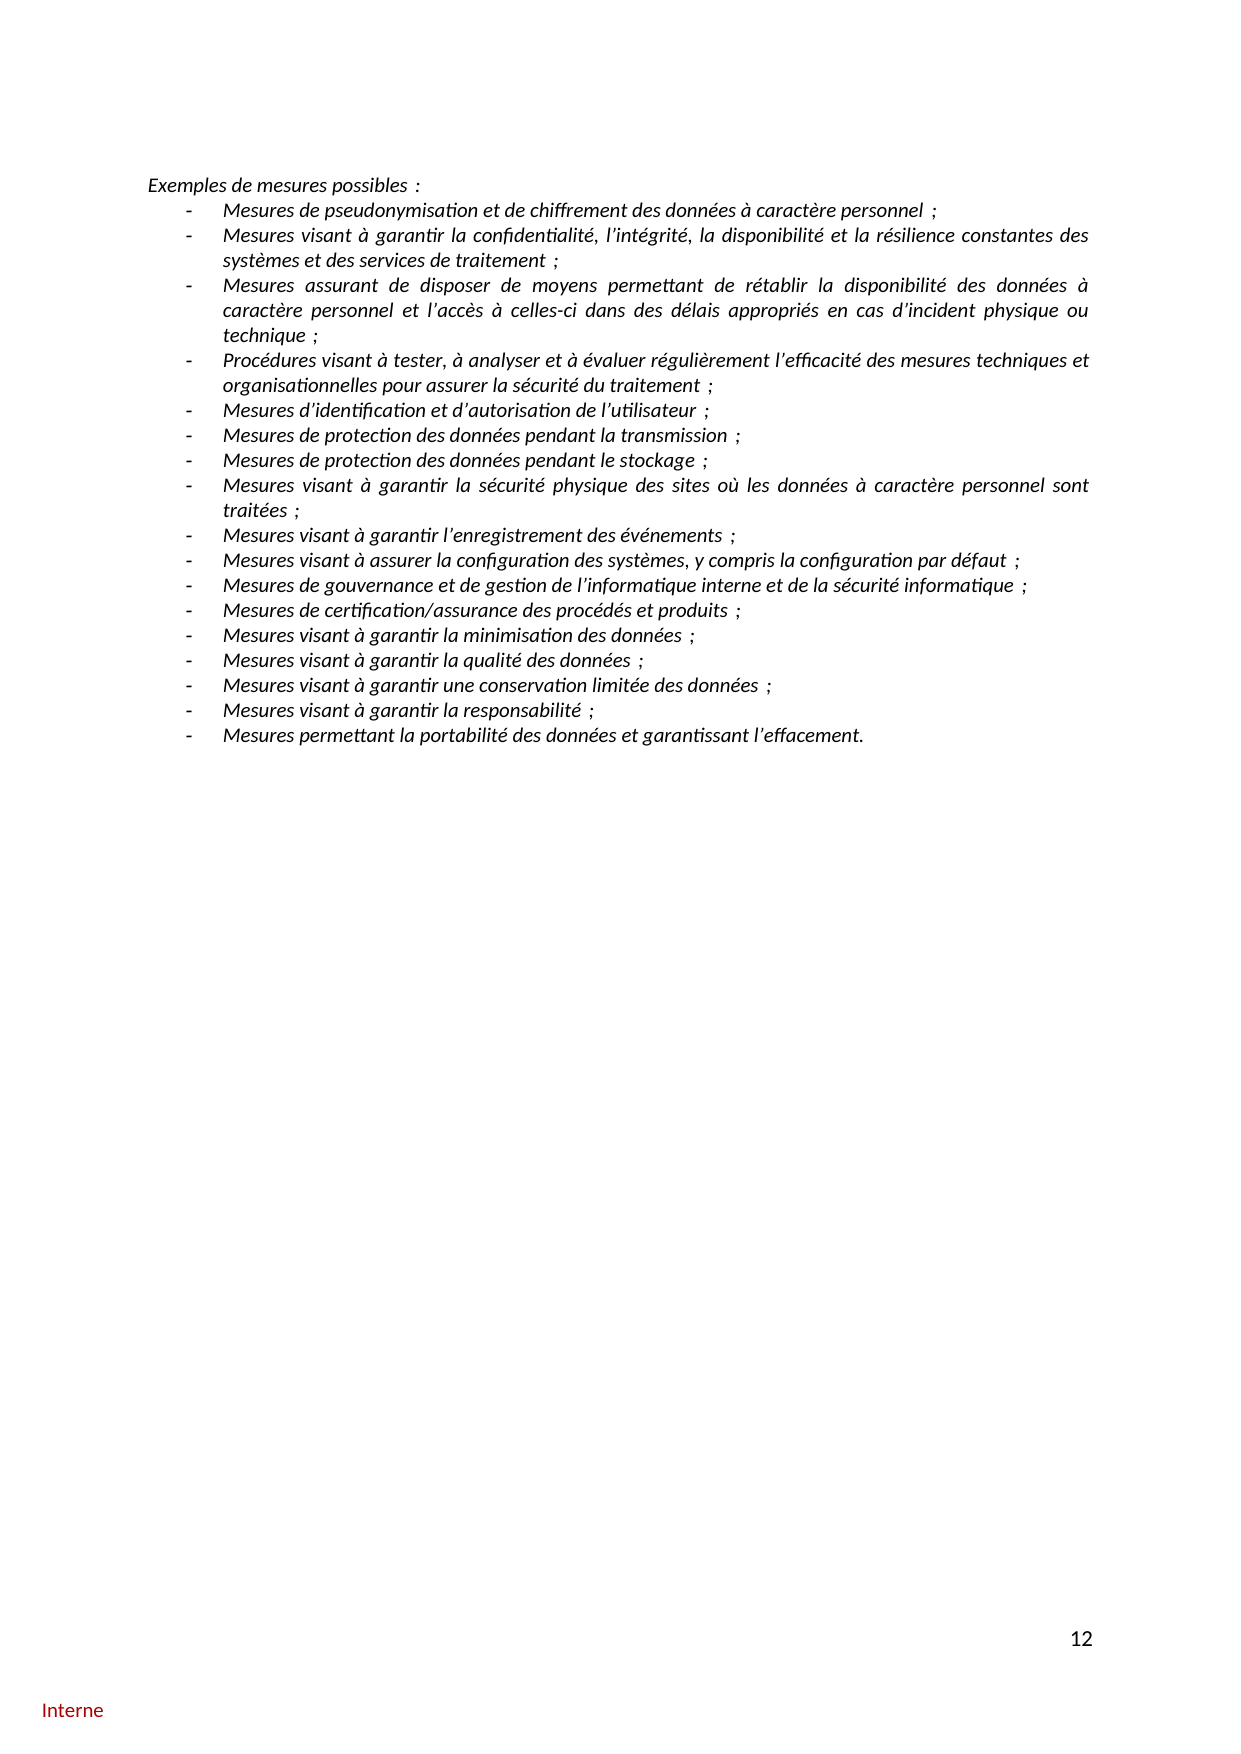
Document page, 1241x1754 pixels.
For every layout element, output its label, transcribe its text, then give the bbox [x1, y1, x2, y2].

list Procédures visant à tester, à analyser et à évaluer régulièrement l’efficacité des mesures techniques et organisationnelles pour assurer la sécurité du traitement ; [185, 348, 1093, 398]
list Mesures de certification/assurance des procédés et produits ; [185, 598, 1093, 623]
list Mesures visant à garantir la sécurité physique des sites où les données à caractère personnel sont traitées ; [185, 473, 1093, 523]
list Mesures visant à garantir la confidentialité, l’intégrité, la disponibilité et la résilience constantes des systèmes et des services de traitement ; [185, 223, 1093, 273]
list Mesures visant à garantir la qualité des données ; [185, 648, 1093, 673]
list Mesures de protection des données pendant le stockage ; [185, 448, 1093, 473]
list Mesures de gouvernance et de gestion de l’informatique interne et de la sécurité informatique ; [185, 573, 1093, 598]
list Mesures permettant la portabilité des données et garantissant l’effacement. [185, 723, 1093, 748]
list Mesures visant à garantir la minimisation des données ; [185, 623, 1093, 648]
text Exemples de mesures possibles : [148, 173, 1093, 198]
list Mesures d’identification et d’autorisation de l’utilisateur ; [185, 398, 1093, 423]
list Mesures assurant de disposer de moyens permettant de rétablir la disponibilité des données à caractère personnel et l’accès à celles-ci dans des délais appropriés en cas d’incident physique ou technique ; [185, 273, 1093, 348]
list Mesures visant à assurer la configuration des systèmes, y compris la configuration par défaut ; [185, 548, 1093, 573]
list Mesures de protection des données pendant la transmission ; [185, 423, 1093, 448]
list Mesures visant à garantir l’enregistrement des événements ; [185, 523, 1093, 548]
list Mesures visant à garantir la responsabilité ; [185, 698, 1093, 723]
list Mesures visant à garantir une conservation limitée des données ; [185, 673, 1093, 698]
list Mesures de pseudonymisation et de chiffrement des données à caractère personnel ; [185, 198, 1093, 223]
